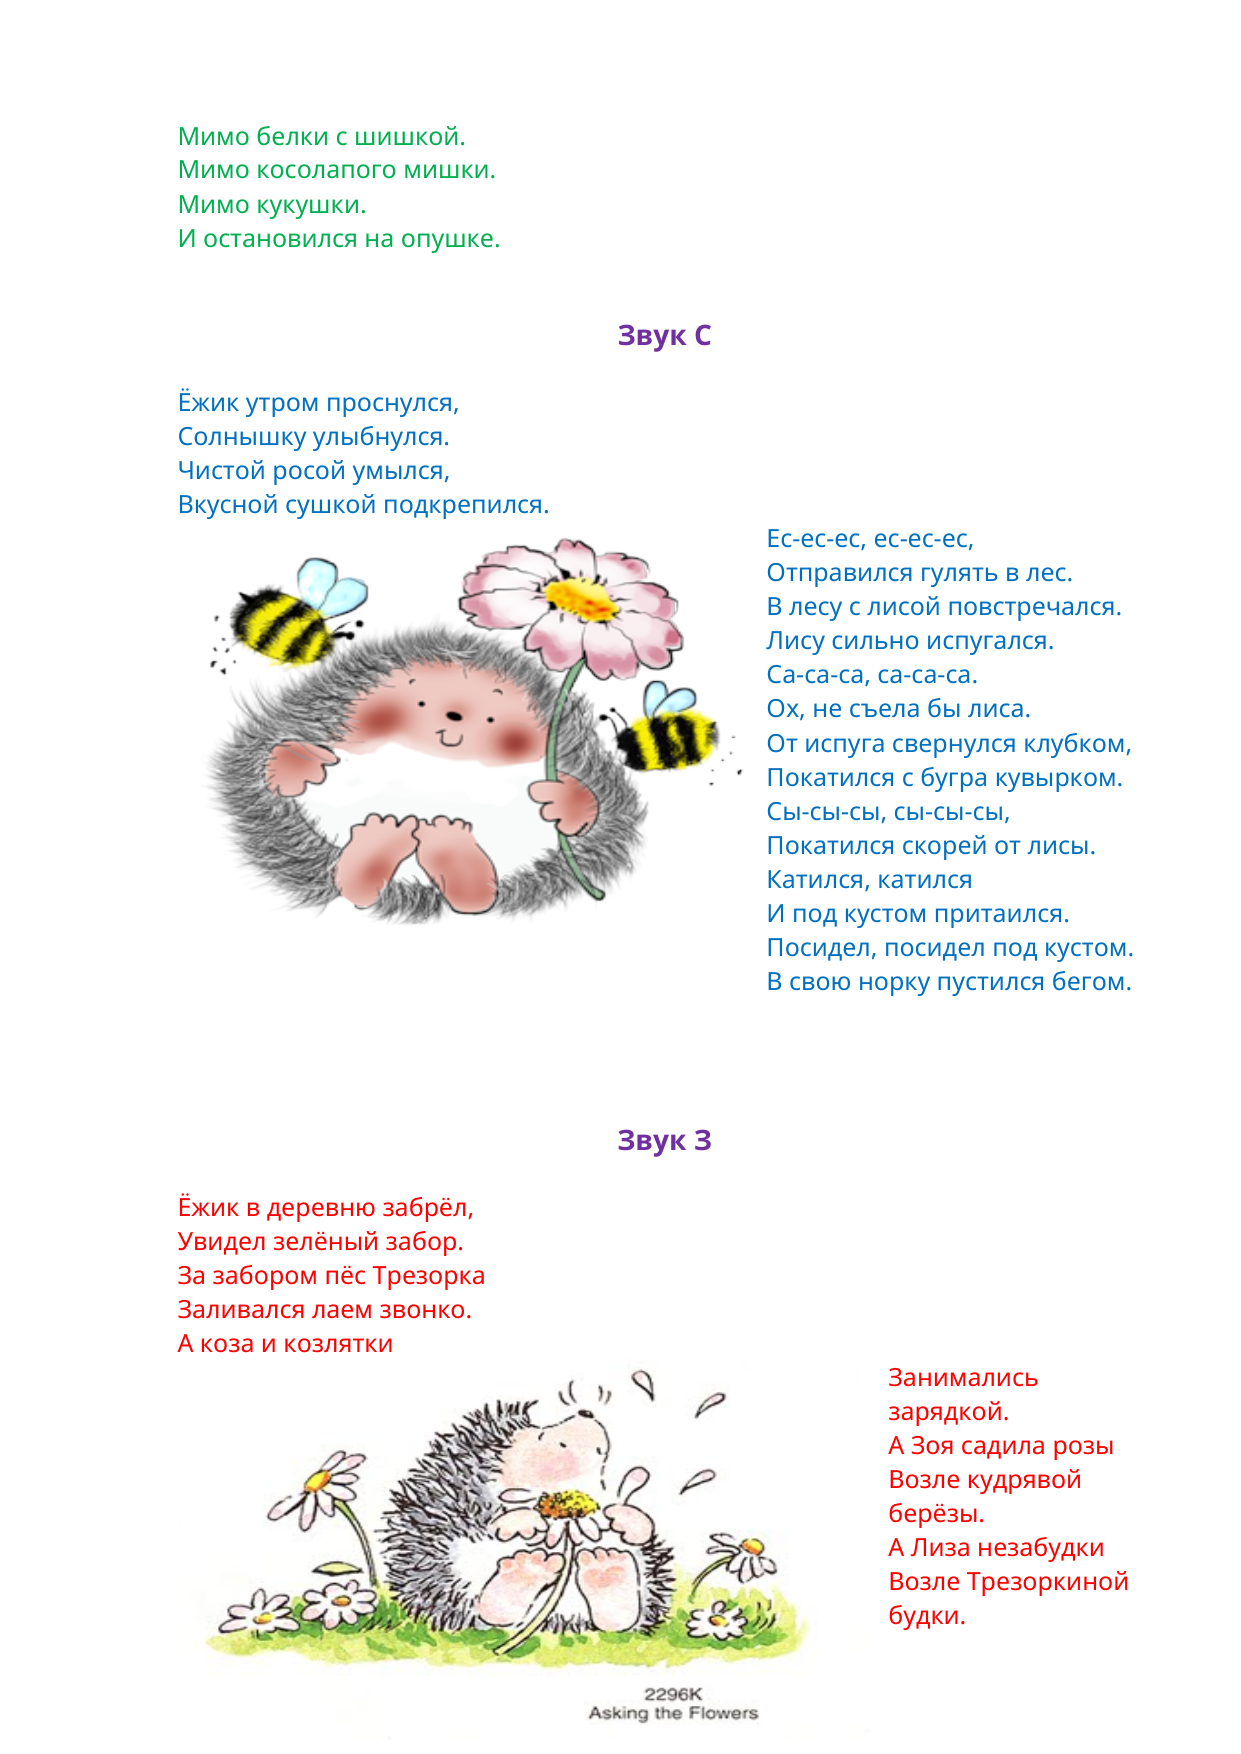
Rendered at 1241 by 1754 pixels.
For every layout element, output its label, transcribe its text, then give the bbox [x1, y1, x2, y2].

text А коза и козлятки [177, 1325, 1152, 1359]
text Мимо косолапого мишки. [177, 152, 1152, 186]
text Отправился гулять в лес. [748, 555, 1152, 589]
text Мимо белки с шишкой. [177, 118, 1152, 152]
text Увидел зелёный забор. [177, 1223, 1152, 1257]
text Катился, катился [748, 861, 1152, 896]
text Са-са-са, са-са-са. [748, 657, 1152, 691]
text Вкусной сушкой подкрепился. [177, 487, 1152, 521]
text В свою норку пустился бегом. [748, 964, 1152, 998]
text Сы-сы-сы, сы-сы-сы, [748, 793, 1152, 827]
text В лесу с лисой повстречался. [748, 589, 1152, 623]
text Солнышку улыбнулся. [177, 419, 1152, 453]
text Ёжик в деревню забрёл, [177, 1189, 1152, 1223]
text А Зоя садила розы [870, 1428, 1152, 1462]
picture [177, 1359, 870, 1740]
text За забором пёс Трезорка [177, 1257, 1152, 1291]
text Ёжик утром проснулся, [177, 384, 1152, 419]
text И остановился на опушке. [177, 220, 1152, 254]
text Заливался лаем звонко. [177, 1291, 1152, 1325]
text Покатился скорей от лисы. [748, 827, 1152, 861]
text Покатился с бугра кувырком. [748, 759, 1152, 793]
text Лису сильно испугался. [748, 623, 1152, 657]
text От испуга свернулся клубком, [748, 725, 1152, 759]
text Мимо кукушки. [177, 186, 1152, 220]
text Звук С [177, 316, 1152, 354]
text Ох, не съела бы лиса. [748, 691, 1152, 725]
text Чистой росой умылся, [177, 453, 1152, 487]
text Звук З [177, 1120, 1152, 1158]
text Посидел, посидел под кустом. [748, 929, 1152, 964]
text Возле Трезоркиной будки. [870, 1564, 1152, 1632]
text Занимались зарядкой. [870, 1359, 1152, 1428]
text И под кустом притаился. [748, 896, 1152, 929]
text Ес-ес-ес, ес-ес-ес, [748, 521, 1152, 555]
text Возле кудрявой берёзы. [870, 1462, 1152, 1530]
picture [177, 520, 748, 1013]
text А Лиза незабудки [870, 1530, 1152, 1564]
